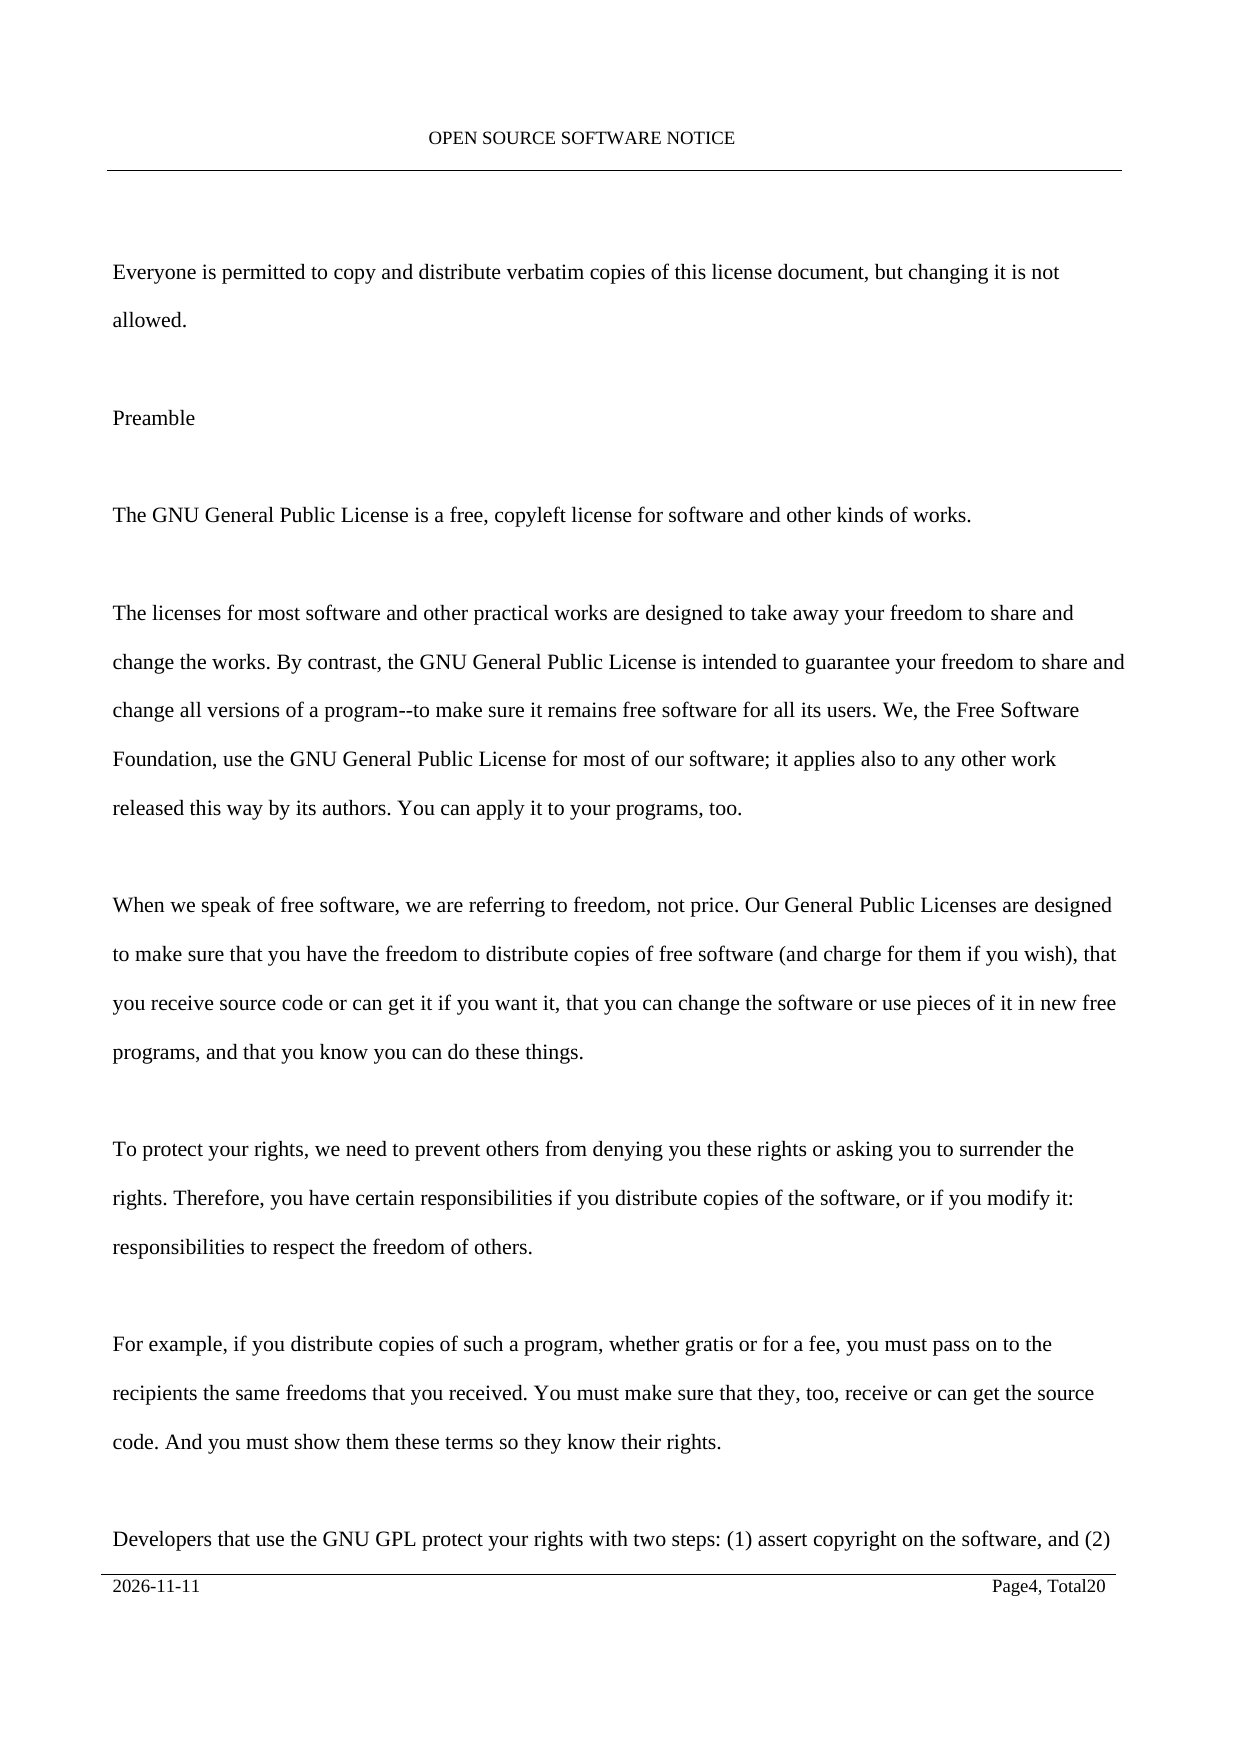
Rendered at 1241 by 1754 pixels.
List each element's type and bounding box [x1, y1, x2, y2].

text [112, 206, 1128, 1555]
